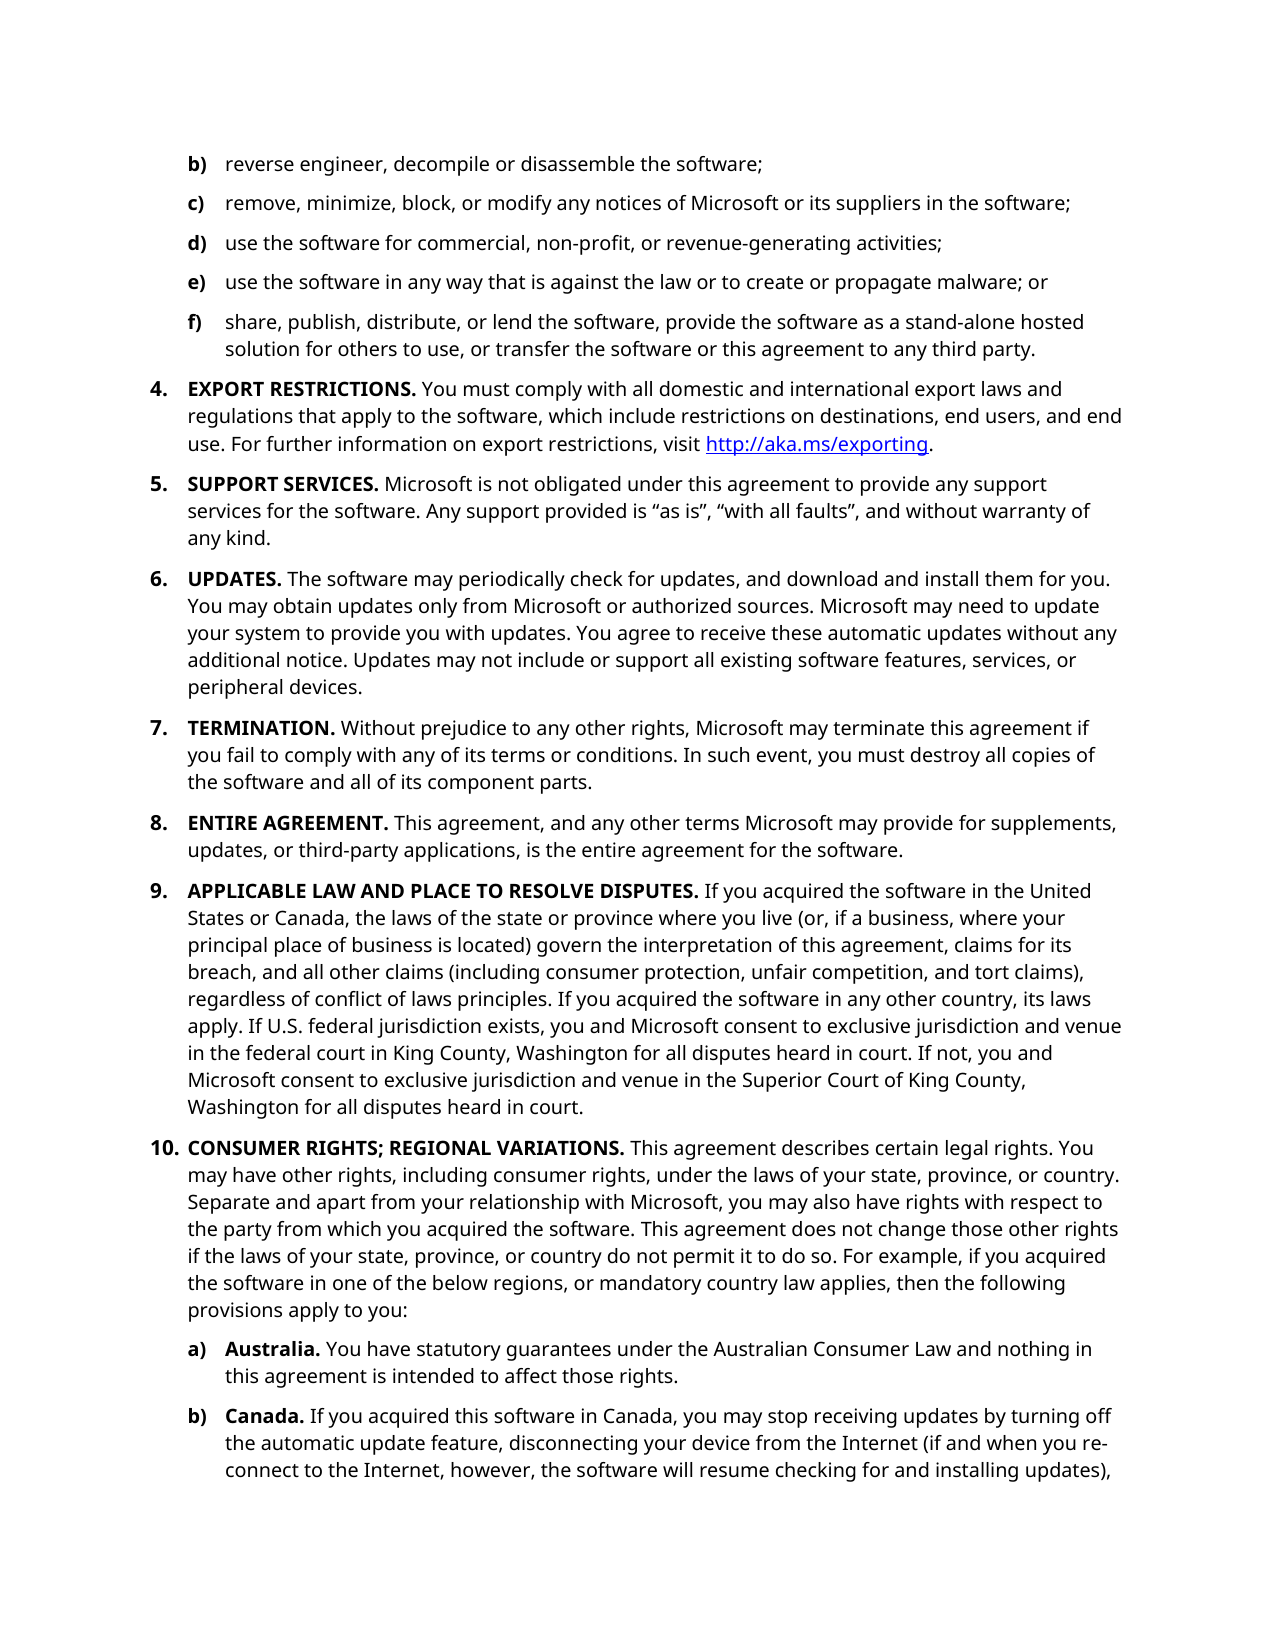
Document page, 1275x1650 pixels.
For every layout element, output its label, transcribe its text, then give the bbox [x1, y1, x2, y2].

subtitle SUPPORT SERVICES. Microsoft is not obligated under this agreement to provide any support services for the software. Any support provided is “as is”, “with all faults”, and without warranty of any kind. [150, 469, 1125, 552]
subtitle CONSUMER RIGHTS; REGIONAL VARIATIONS. This agreement describes certain legal rights. You may have other rights, including consumer rights, under the laws of your state, province, or country. Separate and apart from your relationship with Microsoft, you may also have rights with respect to the party from which you acquired the software. This agreement does not change those other rights if the laws of your state, province, or country do not permit it to do so. For example, if you acquired the software in one of the below regions, or mandatory country law applies, then the following provisions apply to you: [150, 1133, 1125, 1323]
subtitle Australia. You have statutory guarantees under the Australian Consumer Law and nothing in this agreement is intended to affect those rights. [187, 1335, 1125, 1389]
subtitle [187, 1402, 1125, 1483]
subtitle ENTIRE AGREEMENT. This agreement, and any other terms Microsoft may provide for supplements, updates, or third-party applications, is the entire agreement for the software. [150, 808, 1125, 863]
list remove, minimize, block, or modify any notices of Microsoft or its suppliers in the software; [187, 189, 1125, 216]
list share, publish, distribute, or lend the software, provide the software as a stand-alone hosted solution for others to use, or transfer the software or this agreement to any third party. [187, 308, 1125, 362]
subtitle TERMINATION. Without prejudice to any other rights, Microsoft may terminate this agreement if you fail to comply with any of its terms or conditions. In such event, you must destroy all copies of the software and all of its component parts. [150, 713, 1125, 795]
list reverse engineer, decompile or disassemble the software; [187, 150, 1125, 177]
subtitle APPLICABLE LAW AND PLACE TO RESOLVE DISPUTES. If you acquired the software in the United States or Canada, the laws of the state or province where you live (or, if a business, where your principal place of business is located) govern the interpretation of this agreement, claims for its breach, and all other claims (including consumer protection, unfair competition, and tort claims), regardless of conflict of laws principles. If you acquired the software in any other country, its laws apply. If U.S. federal jurisdiction exists, you and Microsoft consent to exclusive jurisdiction and venue in the federal court in King County, Washington for all disputes heard in court. If not, you and Microsoft consent to exclusive jurisdiction and venue in the Superior Court of King County, Washington for all disputes heard in court. [150, 876, 1125, 1120]
list use the software in any way that is against the law or to create or propagate malware; or [187, 268, 1125, 295]
list use the software for commercial, non-profit, or revenue-generating activities; [187, 229, 1125, 256]
subtitle UPDATES. The software may periodically check for updates, and download and install them for you. You may obtain updates only from Microsoft or authorized sources. Microsoft may need to update your system to provide you with updates. You agree to receive these automatic updates without any additional notice. Updates may not include or support all existing software features, services, or peripheral devices. [150, 564, 1125, 701]
subtitle EXPORT RESTRICTIONS. You must comply with all domestic and international export laws and regulations that apply to the software, which include restrictions on destinations, end users, and end use. For further information on export restrictions, visit http://aka.ms/exporting. [150, 374, 1125, 457]
